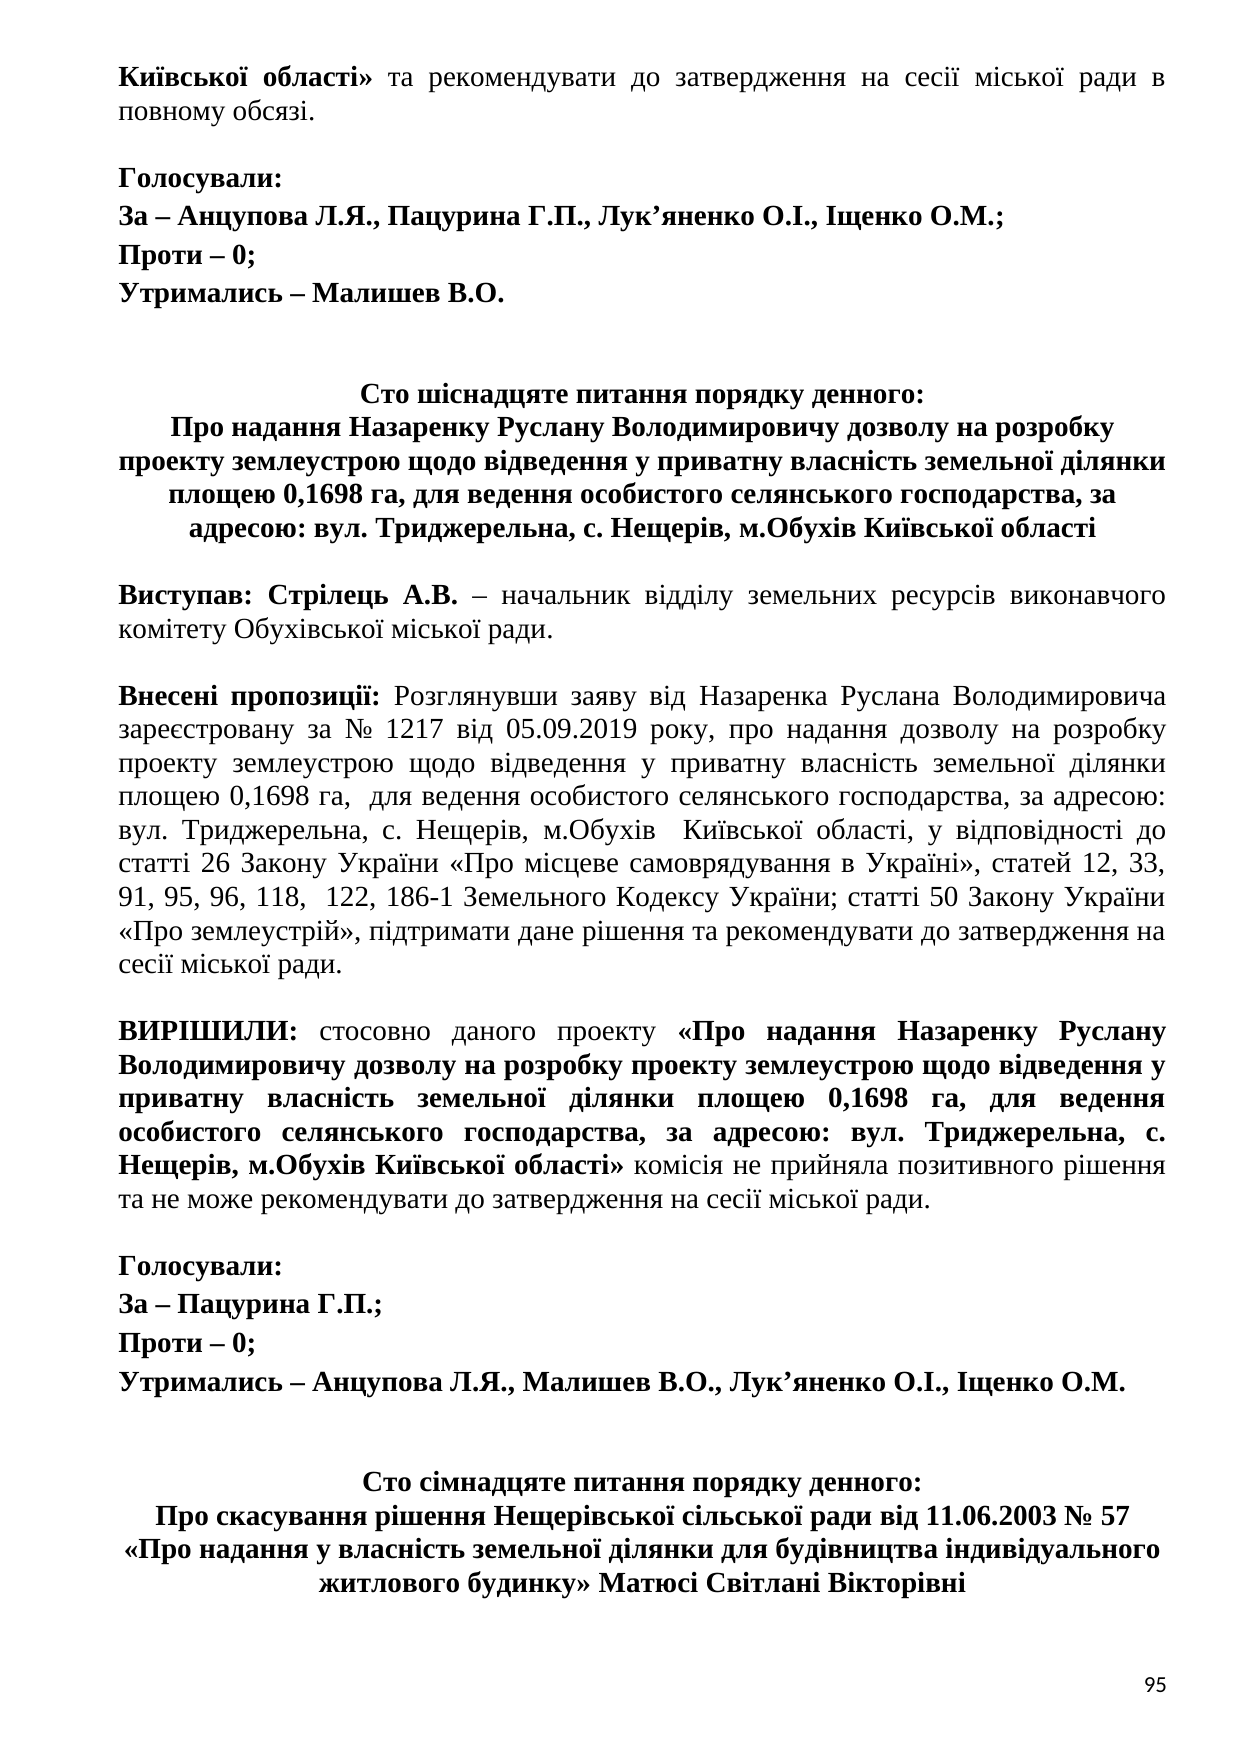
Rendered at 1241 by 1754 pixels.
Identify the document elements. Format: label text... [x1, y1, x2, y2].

text Утримались – Анцупова Л.Я., Малишев В.О., Лук’яненко О.І., Іщенко О.М. [118, 1364, 1167, 1397]
text Виступав: Стрілець А.В. – начальник відділу земельних ресурсів виконавчого комітету Обухівської міської ради. [118, 577, 1167, 644]
text Про скасування рішення Нещерівської сільської ради від 11.06.2003 № 57 «Про надання у власність земельної ділянки для будівництва індивідуального житлового будинку» Матюсі Світлані Вікторівні [118, 1498, 1167, 1598]
text Проти – 0; [118, 1325, 1167, 1359]
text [118, 59, 1167, 126]
list Внесені пропозиції: Розглянувши заяву від Назаренка Руслана Володимировича зареєстровану за № 1217 від 05.09.2019 року, про надання дозволу на розробку проекту землеустрою щодо відведення у приватну власність земельної ділянки площею 0,1698 га, для ведення особистого селянського господарства, за адресою: вул. Триджерельна, с. Нещерів, м.Обухів Київської області, у відповідності до статті 26 Закону України «Про місцеве самоврядування в Україні», статей 12, 33, 91, 95, 96, 118, 122, 186-1 Земельного Кодексу України; статті 50 Закону України «Про землеустрій», підтримати дане рішення та рекомендувати до затвердження на сесії міської ради. [118, 678, 1167, 980]
text За – Анцупова Л.Я., Пацурина Г.П., Лук’яненко О.І., Іщенко О.М.; [118, 198, 1167, 232]
text За – Пацурина Г.П.; [118, 1287, 1167, 1320]
text Голосували: [118, 1248, 1167, 1282]
text Сто сімнадцяте питання порядку денного: [118, 1464, 1167, 1498]
text Сто шіснадцяте питання порядку денного: [118, 376, 1167, 409]
text Проти – 0; [118, 237, 1167, 270]
text Про надання Назаренку Руслану Володимировичу дозволу на розробку проекту землеустрою щодо відведення у приватну власність земельної ділянки площею 0,1698 га, для ведення особистого селянського господарства, за адресою: вул. Триджерельна, с. Нещерів, м.Обухів Київської області [118, 409, 1167, 544]
text Голосували: [118, 160, 1167, 193]
text Утримались – Малишев В.О. [118, 275, 1167, 309]
text ВИРІШИЛИ: стосовно даного проекту «Про надання Назаренку Руслану Володимировичу дозволу на розробку проекту землеустрою щодо відведення у приватну власність земельної ділянки площею 0,1698 га, для ведення особистого селянського господарства, за адресою: вул. Триджерельна, с. Нещерів, м.Обухів Київської області» комісія не прийняла позитивного рішення та не може рекомендувати до затвердження на сесії міської ради. [118, 1013, 1167, 1214]
